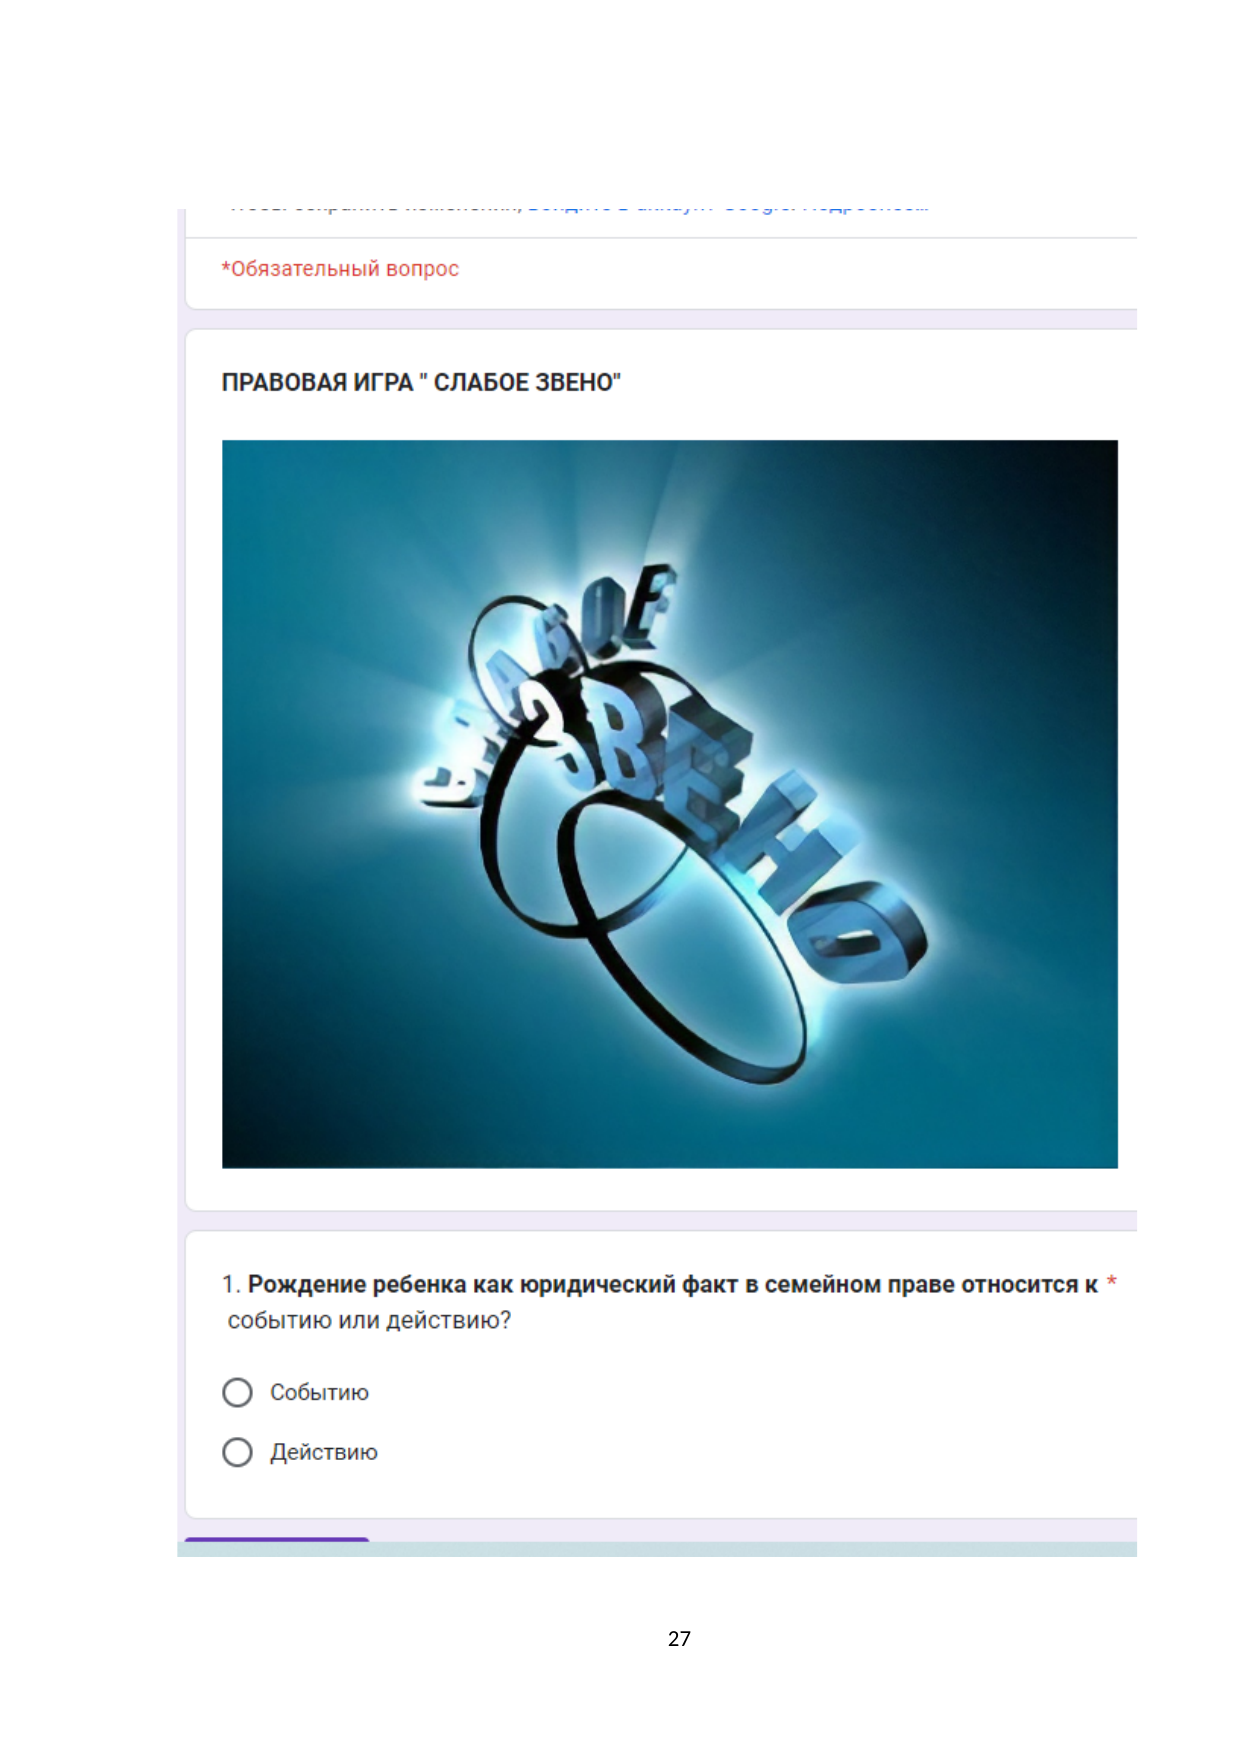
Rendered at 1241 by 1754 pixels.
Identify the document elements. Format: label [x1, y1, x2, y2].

picture [177, 209, 1138, 1557]
table_cell [166, 118, 1192, 1556]
